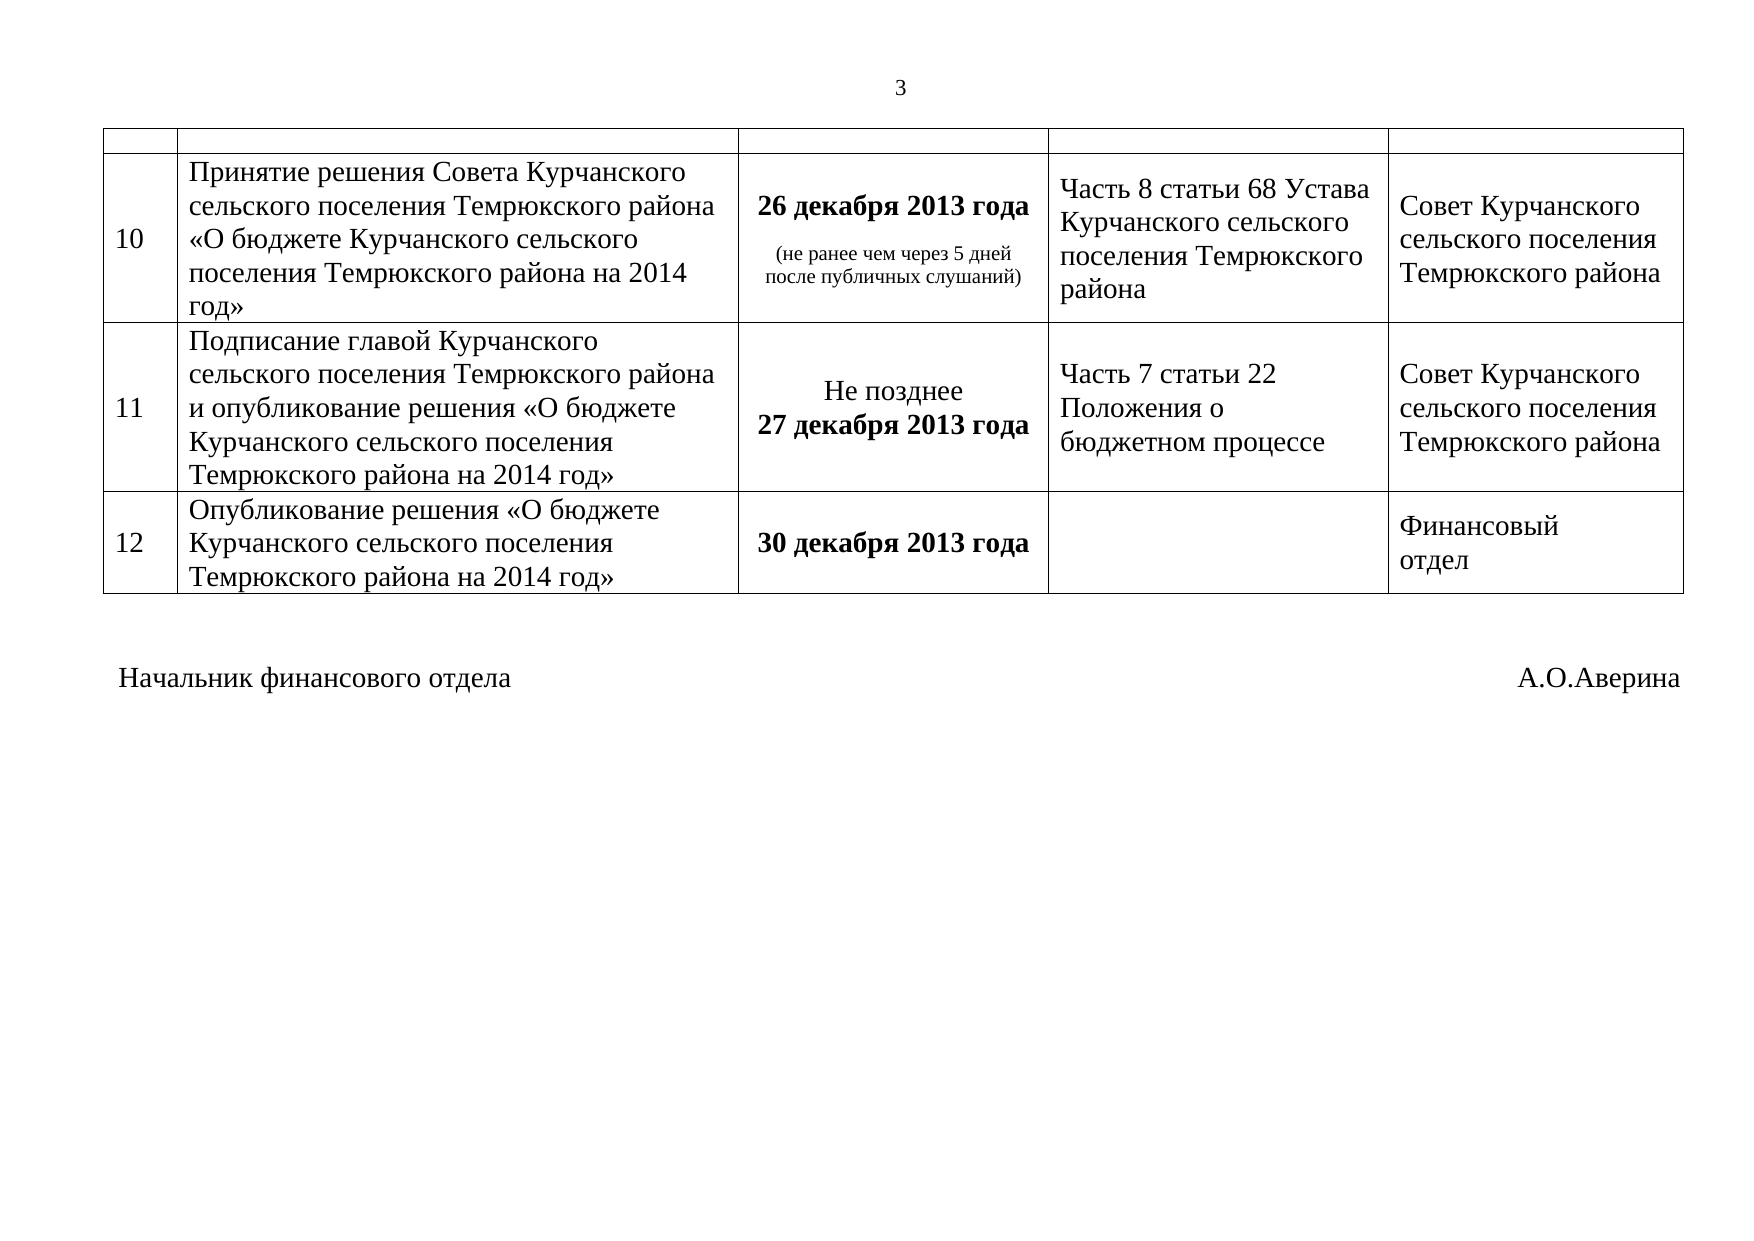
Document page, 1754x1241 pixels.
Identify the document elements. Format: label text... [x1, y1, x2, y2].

table_cell Опубликование решения «О бюджете Курчанского сельского поселения Темрюкского района на 2014 год» [178, 492, 738, 592]
text Начальник финансового отдела А.О.Аверина [118, 661, 1683, 694]
table_cell Принятие решения Совета Курчанского сельского поселения Темрюкского района «О бюджете Курчанского сельского поселения Темрюкского района на 2014 год» [178, 154, 738, 322]
table_cell Финансовый отдел [1389, 492, 1683, 592]
table_cell Подписание главой Курчанского сельского поселения Темрюкского района и опубликование решения «О бюджете Курчанского сельского поселения Темрюкского района на 2014 год» [178, 323, 738, 491]
table_cell [1049, 492, 1388, 592]
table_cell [739, 129, 1048, 153]
table_cell 12 [104, 492, 177, 592]
table_cell 9 [104, 129, 177, 153]
table_cell 10 [104, 154, 177, 322]
table_cell Часть 7 статьи 22 Положения о бюджетном процессе [1049, 323, 1388, 491]
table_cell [1049, 129, 1388, 153]
table_cell Совет Курчанского сельского поселения Темрюкского района [1389, 323, 1683, 491]
table_cell 26 декабря 2013 года (не ранее чем через 5 дней после публичных слушаний) [739, 154, 1048, 322]
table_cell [1389, 129, 1683, 153]
table_cell 11 [104, 323, 177, 491]
table_cell 30 декабря 2013 года [739, 492, 1048, 592]
table_cell Не позднее 27 декабря 2013 года [739, 323, 1048, 491]
table_cell Совет Курчанского сельского поселения Темрюкского района [1389, 154, 1683, 322]
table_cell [178, 129, 738, 153]
table_cell Часть 8 статьи 68 Устава Курчанского сельского поселения Темрюкского района [1049, 154, 1388, 322]
